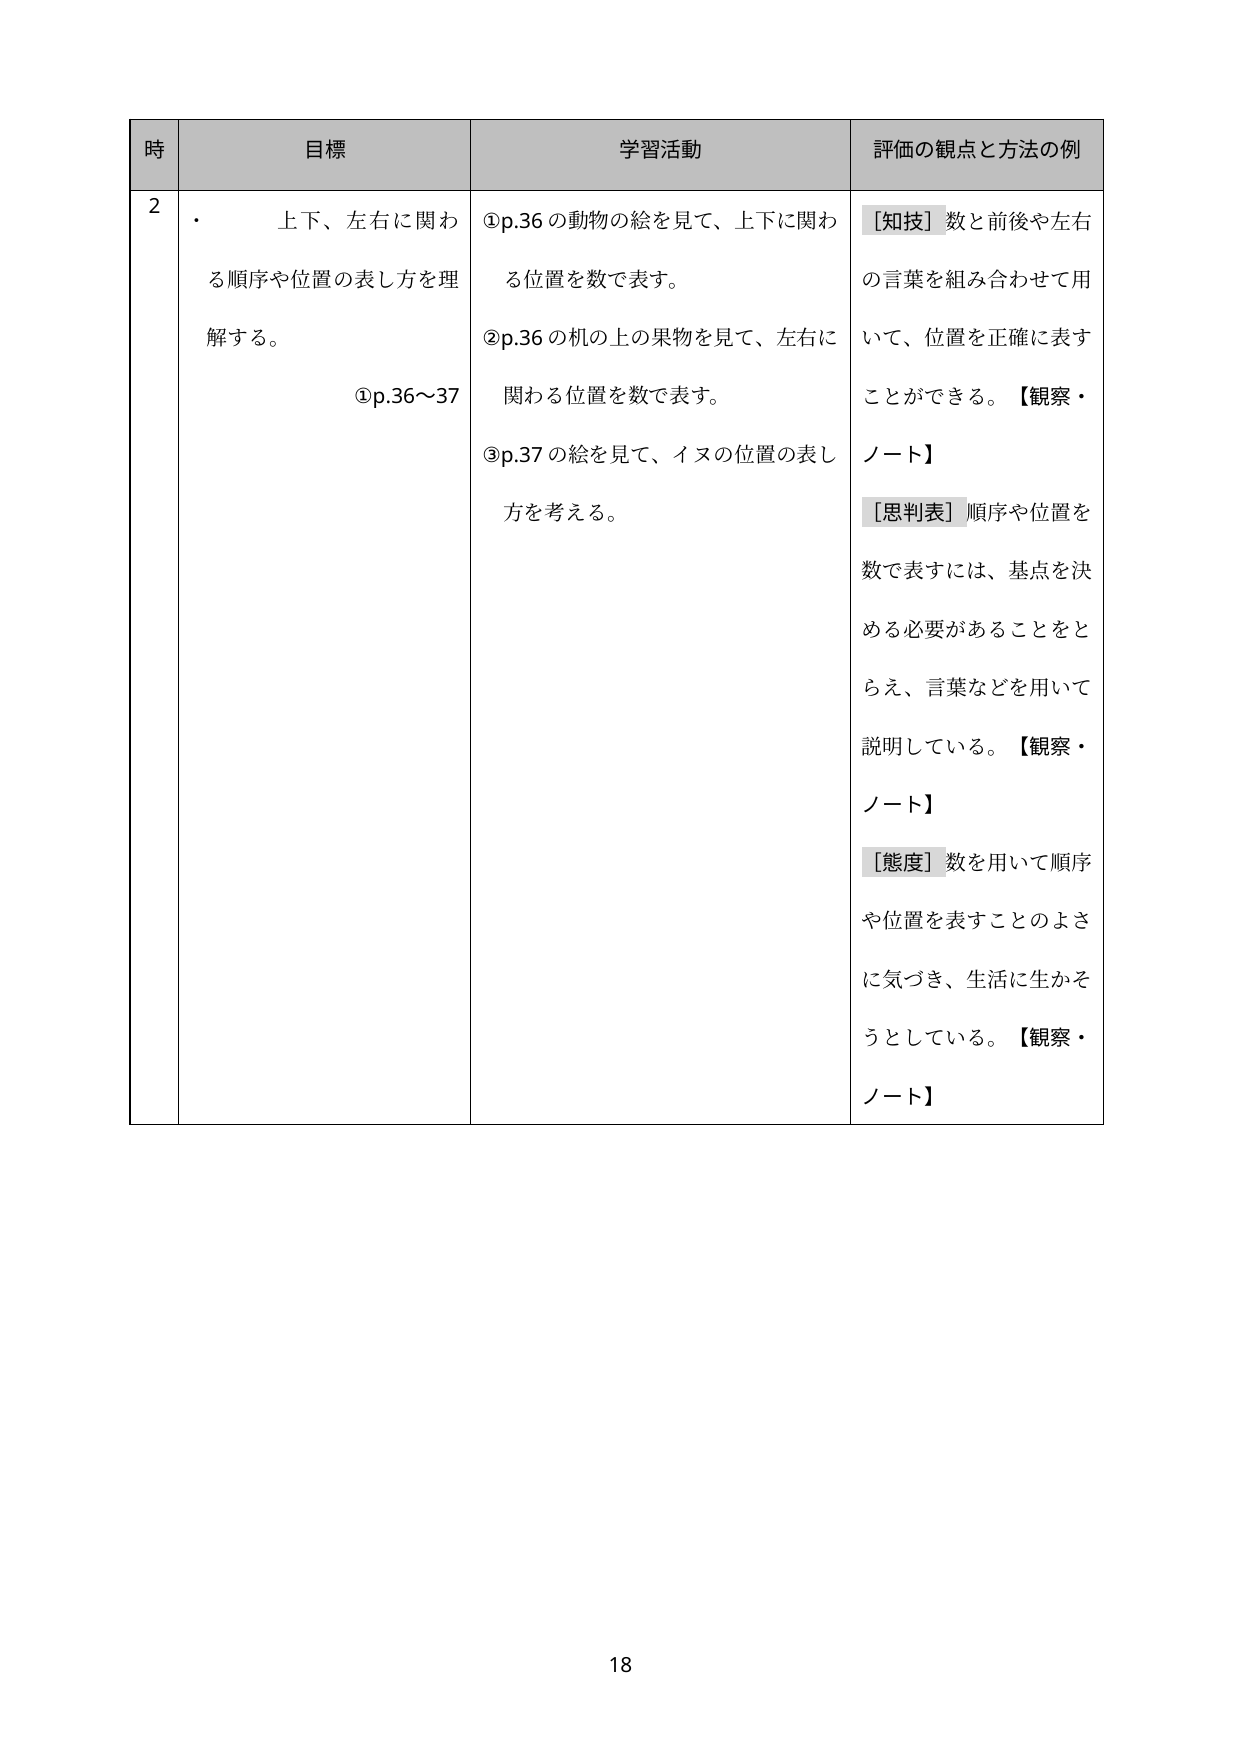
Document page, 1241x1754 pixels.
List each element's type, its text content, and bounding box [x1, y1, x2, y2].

table_header 目標 [179, 120, 470, 190]
table_cell ［知技］数と前後や左右の言葉を組み合わせて用いて、位置を正確に表すことができる。【観察・ノート】 ［思判表］順序や位置を数で表すには、基点を決める必要があることをとらえ、言葉などを用いて説明している。【観察・ノート】 ［態度］数を用いて順序や位置を表すことのよさに気づき、生活に生かそうとしている。【観察・ノート】 [851, 191, 1103, 1124]
table_header 評価の観点と方法の例 [851, 120, 1103, 190]
table_cell 2 [131, 191, 178, 1124]
table_header 学習活動 [471, 120, 850, 190]
table_cell ①p.36の動物の絵を見て、上下に関わる位置を数で表す。 ②p.36の机の上の果物を見て、左右に関わる位置を数で表す。 ③p.37の絵を見て、イヌの位置の表し方を考える。 [471, 191, 850, 1124]
table_header 時 [131, 120, 178, 190]
table_cell 上下、左右に関わる順序や位置の表し方を理解する。 ①p.36～37 [179, 191, 470, 1124]
